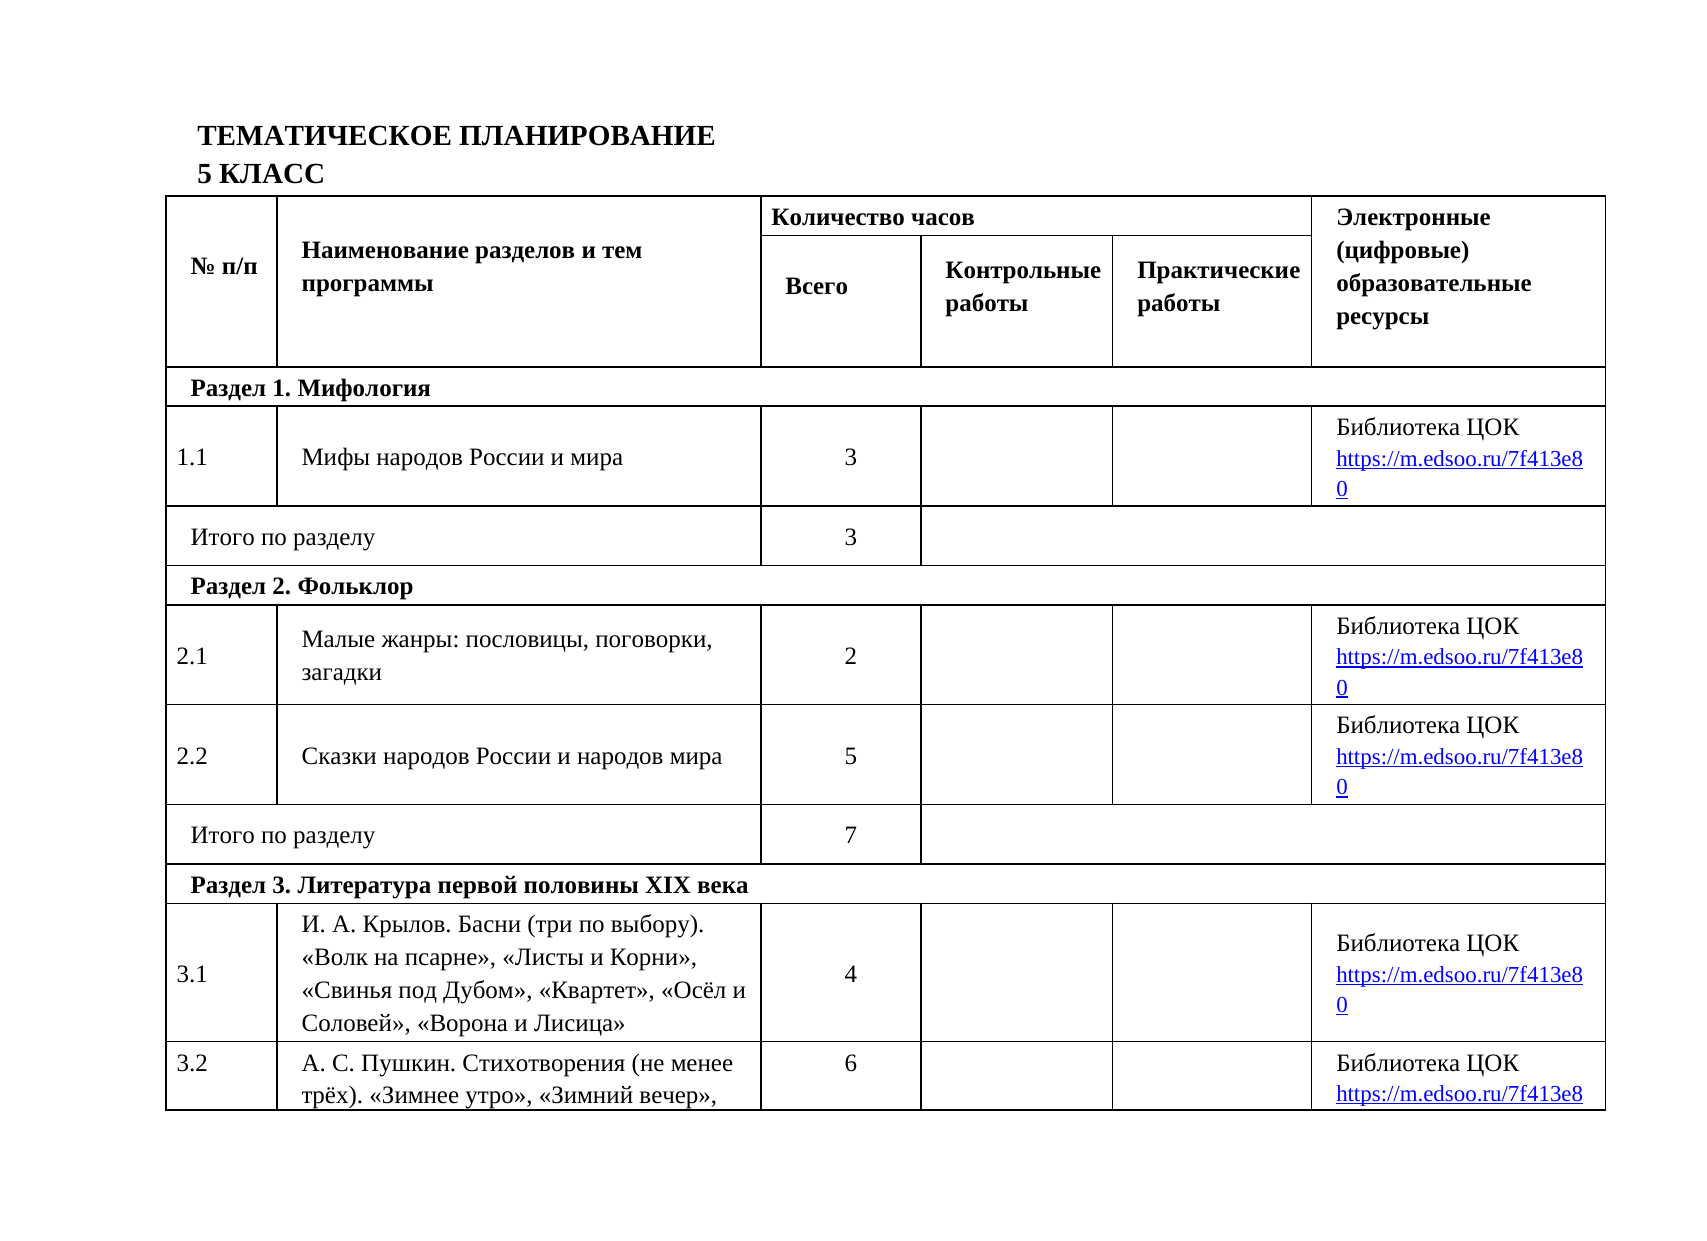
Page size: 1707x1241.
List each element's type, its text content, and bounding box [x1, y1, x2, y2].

table_cell 6 [762, 1042, 920, 1109]
table_cell 3.1 [167, 904, 276, 1041]
table_cell Раздел 2. Фольклор [167, 566, 1605, 604]
table_header Электронные (цифровые) образовательные ресурсы [1312, 197, 1605, 366]
table_cell Контрольные работы [922, 236, 1112, 366]
table_cell [1113, 606, 1311, 704]
table_header Наименование разделов и тем программы [278, 197, 760, 366]
text ТЕМАТИЧЕСКОЕ ПЛАНИРОВАНИЕ [190, 118, 1618, 152]
table_cell Итого по разделу [167, 805, 760, 863]
table_cell Мифы народов России и мира [278, 407, 760, 505]
table_cell [1113, 1042, 1311, 1109]
table_cell 2.2 [167, 705, 276, 803]
table_cell [922, 507, 1605, 564]
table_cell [278, 1042, 760, 1109]
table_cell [1312, 1042, 1605, 1109]
table_cell Раздел 3. Литература первой половины XIX века [167, 865, 1605, 902]
table_cell [922, 1042, 1112, 1109]
table_cell 3 [762, 407, 920, 505]
text 5 КЛАСС [190, 157, 1618, 190]
table_cell 3 [762, 507, 920, 564]
table_cell Библиотека ЦОК https://m.edsoo.ru/7f413e80 [1312, 606, 1605, 704]
table_cell Практические работы [1113, 236, 1311, 366]
table_cell [922, 705, 1112, 803]
table_cell Библиотека ЦОК https://m.edsoo.ru/7f413e80 [1312, 705, 1605, 803]
table_cell 2 [762, 606, 920, 704]
table_cell И. А. Крылов. Басни (три по выбору). «Волк на псарне», «Листы и Корни», «Свинья под Дубом», «Квартет», «Осёл и Соловей», «Ворона и Лисица» [278, 904, 760, 1041]
table_cell [1113, 904, 1311, 1041]
table_cell [922, 407, 1112, 505]
table_cell 5 [762, 705, 920, 803]
table_header Количество часов [762, 197, 1311, 234]
table_cell 4 [762, 904, 920, 1041]
table_cell 7 [762, 805, 920, 863]
table_cell [922, 606, 1112, 704]
table_cell [922, 904, 1112, 1041]
table_cell Сказки народов России и народов мира [278, 705, 760, 803]
table_cell Малые жанры: пословицы, поговорки, загадки [278, 606, 760, 704]
table_cell Итого по разделу [167, 507, 760, 564]
table_cell 1.1 [167, 407, 276, 505]
table_header № п/п [167, 197, 276, 366]
table_cell 2.1 [167, 606, 276, 704]
table_cell [922, 805, 1605, 863]
table_cell Библиотека ЦОК https://m.edsoo.ru/7f413e80 [1312, 904, 1605, 1041]
table_cell Всего [762, 236, 920, 366]
table_cell Раздел 1. Мифология [167, 368, 1605, 405]
table_cell [1113, 407, 1311, 505]
table_cell Библиотека ЦОК https://m.edsoo.ru/7f413e80 [1312, 407, 1605, 505]
table_cell [1113, 705, 1311, 803]
table_cell 3.2 [167, 1042, 276, 1109]
